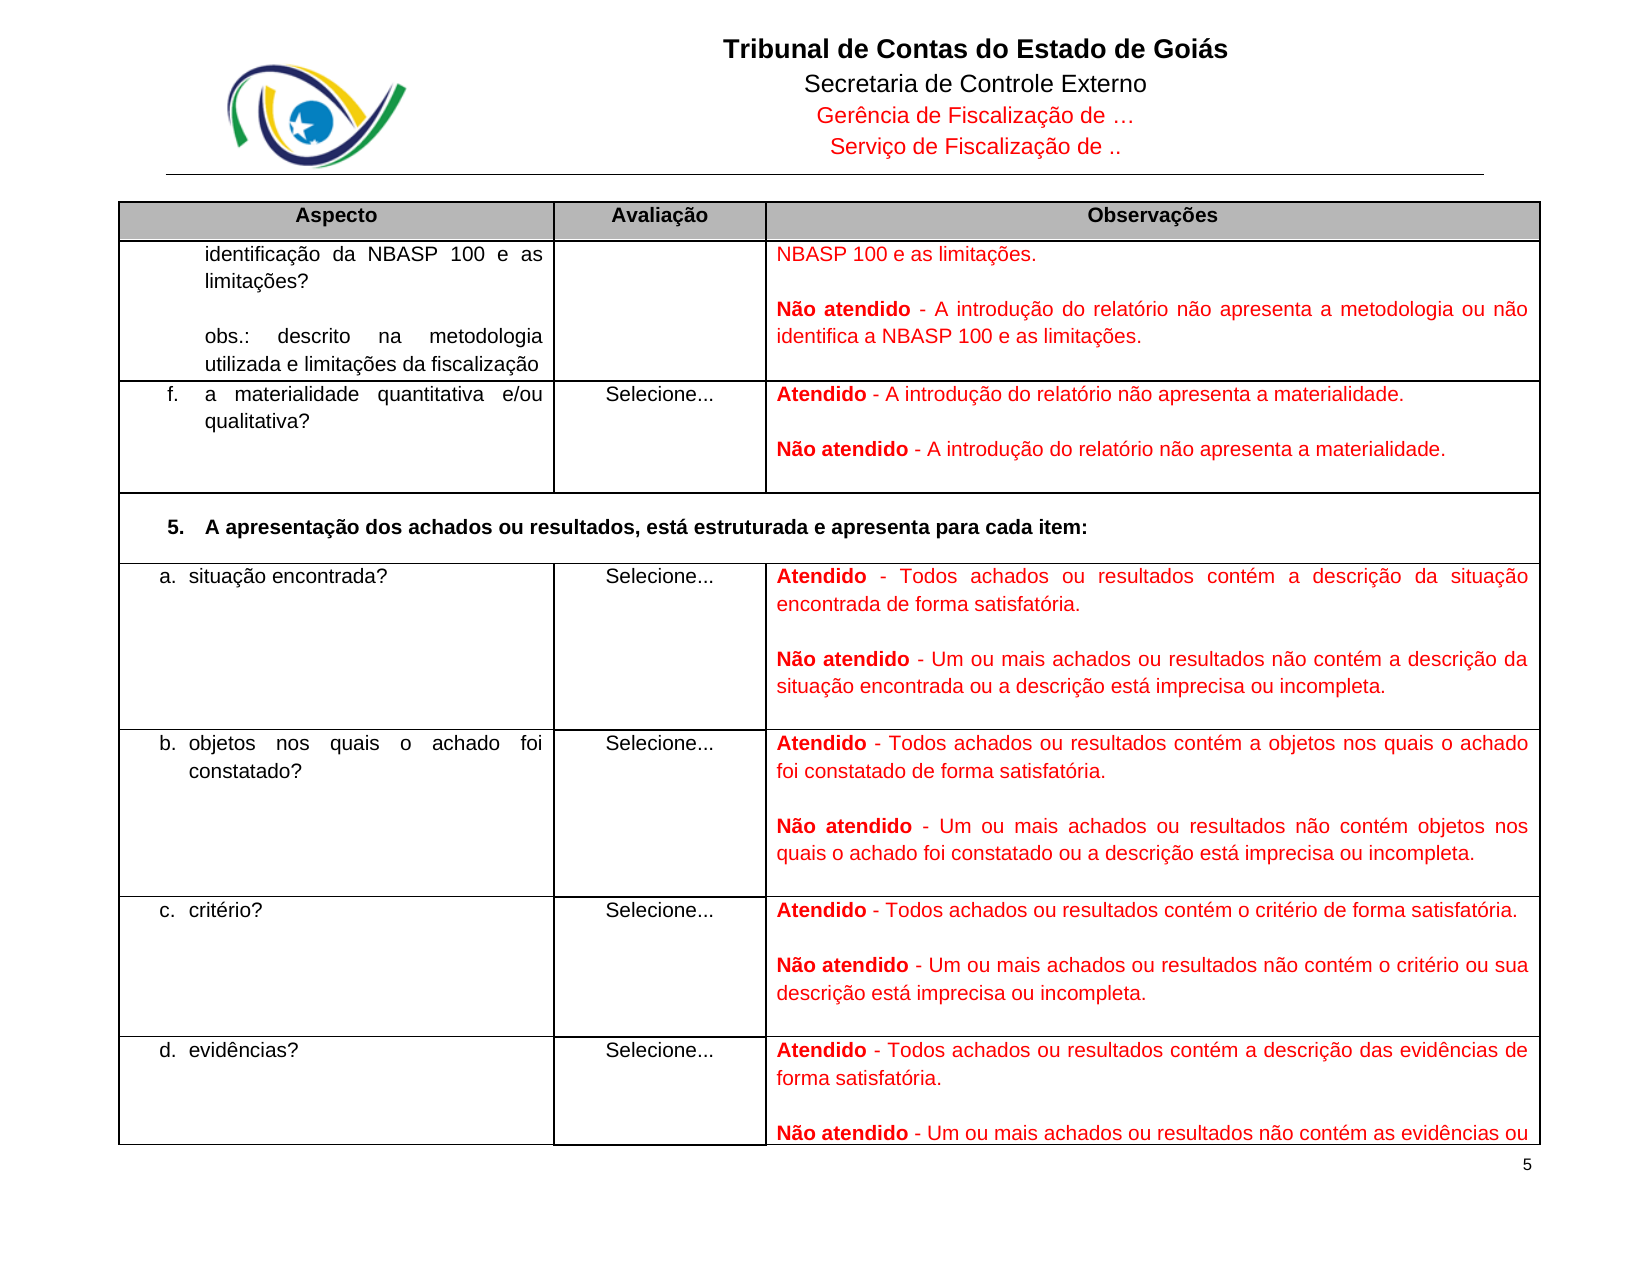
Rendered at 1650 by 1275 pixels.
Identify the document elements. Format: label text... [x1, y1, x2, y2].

table_cell Atendido - Todos achados ou resultados contém a descrição da situação encontrada de forma satisfatória. Não atendido - Um ou mais achados ou resultados não contém a descrição da situação encontrada ou a descrição está imprecisa ou incompleta. [767, 564, 1539, 729]
table_cell Atendido - A introdução do relatório não apresenta a materialidade. Não atendido - A introdução do relatório não apresenta a materialidade. [767, 382, 1539, 492]
table_header Avaliação [555, 203, 765, 239]
table_cell evidências? [120, 1037, 553, 1144]
table_cell [555, 1038, 765, 1144]
table_cell A metodologia utilizada com a identificação da NBASP 100 e as limitações? obs.: descrito na metodologia utilizada e limitações da fiscalização [120, 242, 553, 379]
table_cell [555, 242, 765, 379]
table_cell [555, 898, 765, 1036]
table_cell [555, 382, 765, 492]
table_cell [555, 731, 765, 896]
table_cell situação encontrada? [120, 564, 553, 729]
table_cell [555, 564, 765, 729]
table_cell Atendido - Todos achados ou resultados contém a objetos nos quais o achado foi constatado de forma satisfatória. Não atendido - Um ou mais achados ou resultados não contém objetos nos quais o achado foi constatado ou a descrição está imprecisa ou incompleta. [767, 730, 1539, 896]
table_cell Atendido - Todos achados ou resultados contém o critério de forma satisfatória. Não atendido - Um ou mais achados ou resultados não contém o critério ou sua descrição está imprecisa ou incompleta. [767, 897, 1539, 1036]
table_header Aspecto [120, 203, 553, 239]
table_cell objetos nos quais o achado foi constatado? [120, 730, 553, 896]
table_cell critério? [120, 897, 553, 1036]
table_cell A apresentação dos achados ou resultados, está estruturada e apresenta para cada item: [120, 494, 1539, 563]
table_header Observações [767, 203, 1539, 239]
picture [220, 57, 412, 174]
table_cell a materialidade quantitativa e/ou qualitativa? [120, 382, 553, 492]
